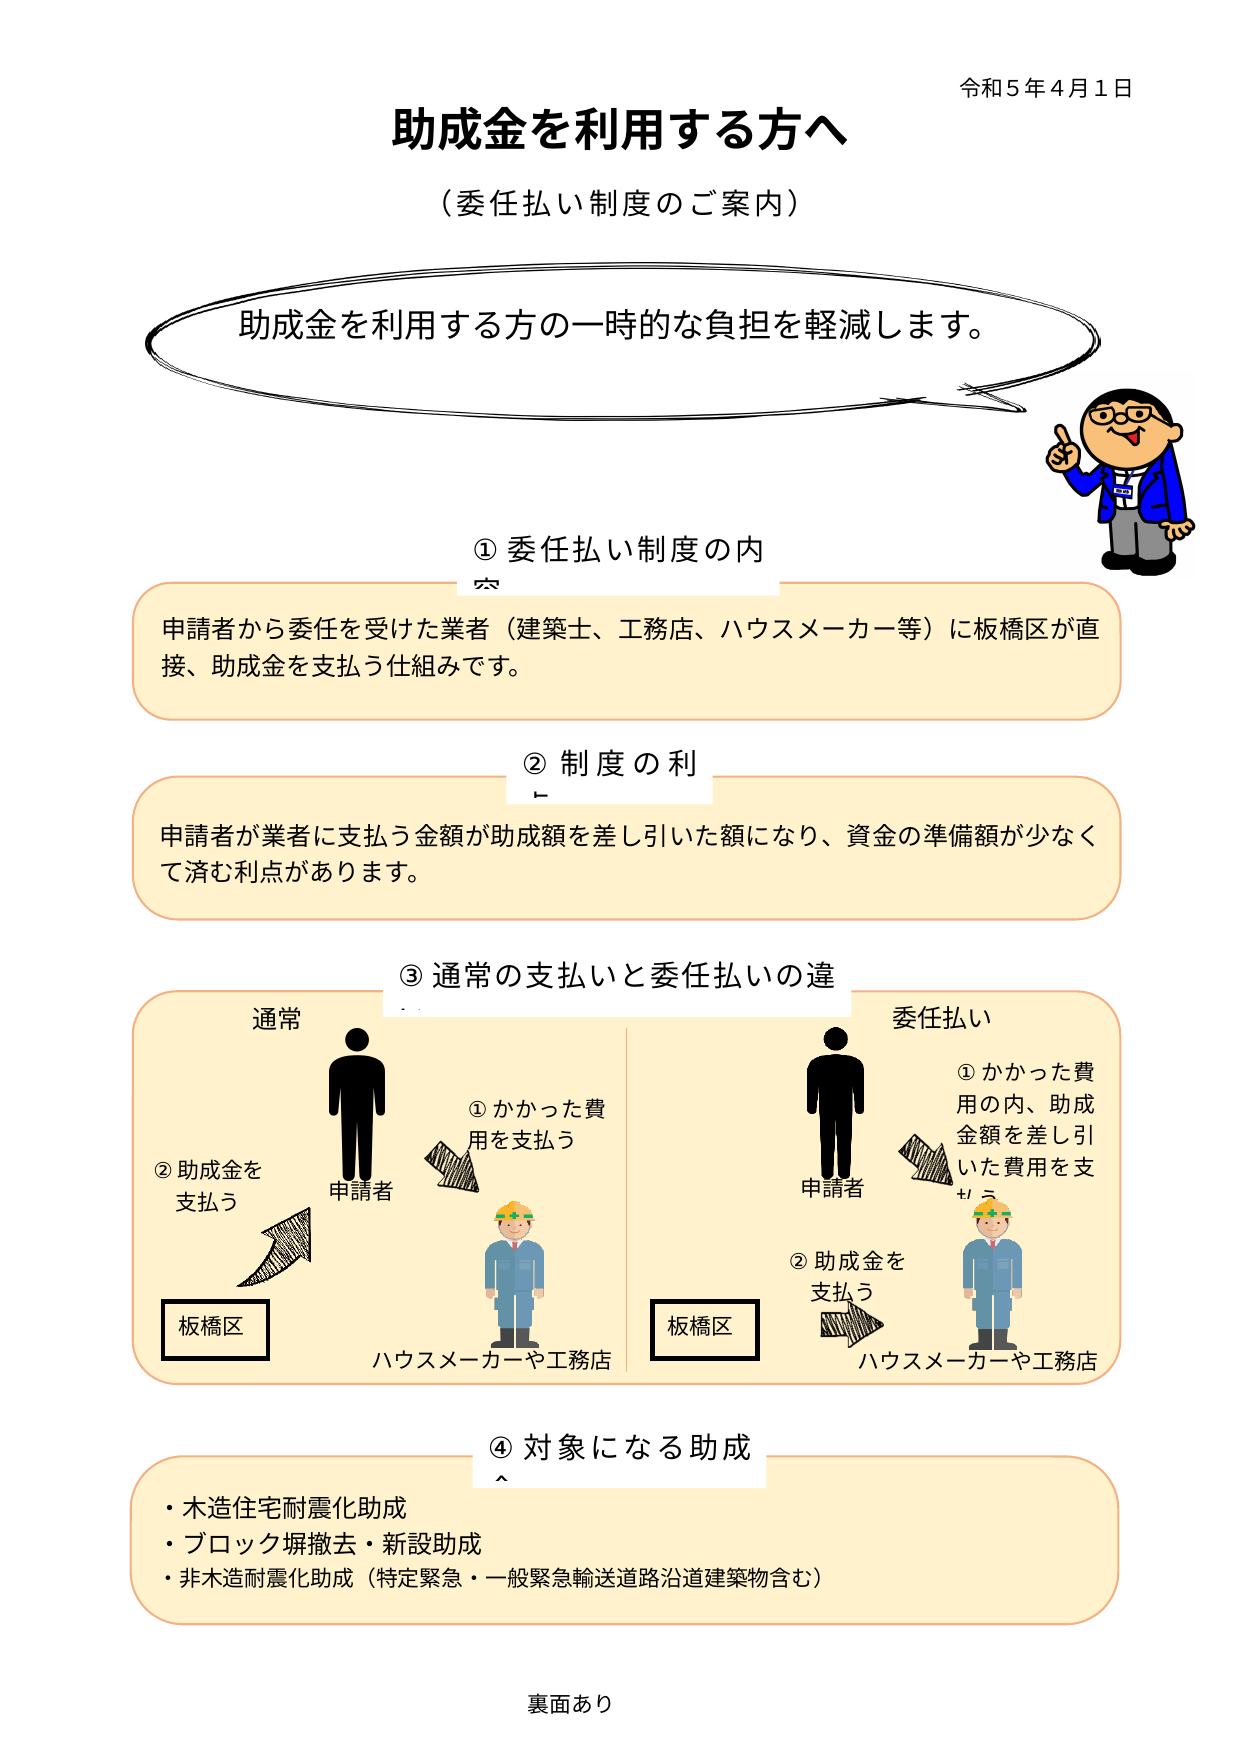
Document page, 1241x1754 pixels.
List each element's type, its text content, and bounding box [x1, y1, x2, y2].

text 助成金を利用する方へ [75, 89, 1165, 164]
picture [329, 1028, 385, 1181]
picture [963, 1198, 1022, 1350]
picture [145, 262, 1196, 579]
picture [821, 1301, 883, 1348]
picture [485, 1201, 544, 1348]
picture [961, 1161, 968, 1172]
picture [891, 1125, 962, 1201]
picture [417, 1132, 494, 1208]
picture [807, 1027, 864, 1179]
picture [236, 1207, 311, 1287]
text （委任払い制度のご案内） [75, 164, 1165, 239]
